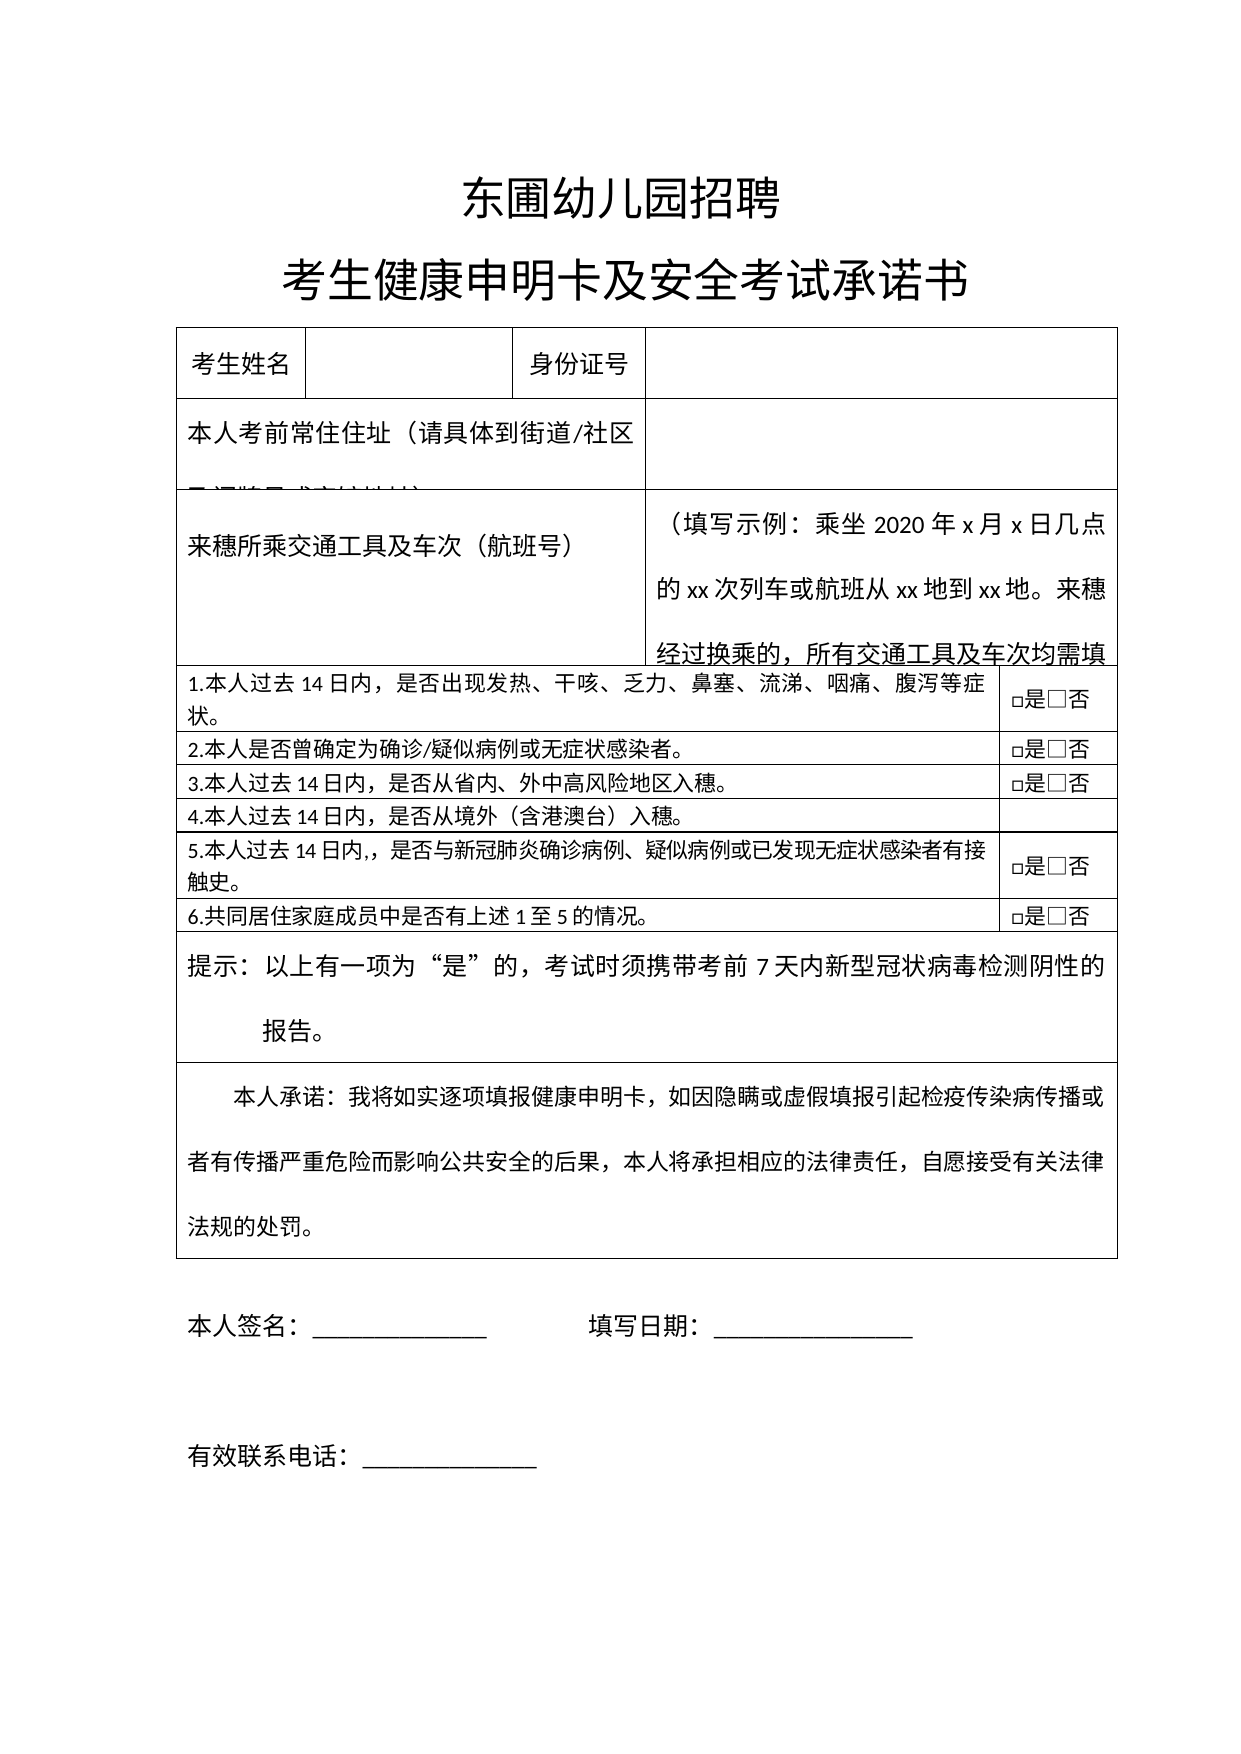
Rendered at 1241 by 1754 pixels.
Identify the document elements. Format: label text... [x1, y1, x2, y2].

text 东圃幼儿园招聘 [187, 162, 1053, 228]
table_cell □是□否 [1000, 899, 1117, 931]
table_header 考生姓名 [177, 328, 305, 398]
table_cell □是□否 [1000, 732, 1117, 764]
table_header 身份证号 [513, 328, 645, 398]
table_cell [1000, 799, 1117, 831]
table_cell 4.本人过去14日内，是否从境外（含港澳台）入穗。 [177, 799, 999, 831]
text 考生健康申明卡及安全考试承诺书 [197, 244, 1053, 311]
table_cell 本人考前常住住址（请具体到街道/社区及门牌号或宾馆地址） [177, 399, 645, 489]
table_cell 3.本人过去14日内，是否从省内、外中高风险地区入穗。 [177, 765, 999, 798]
text 有效联系电话：______________ [187, 1422, 1053, 1487]
table_header [306, 328, 512, 398]
text 本人签名：______________ 填写日期：________________ [187, 1292, 1053, 1357]
table_cell □是□否 [1000, 833, 1117, 897]
table_cell 来穗所乘交通工具及车次（航班号） [177, 490, 645, 665]
table_cell （填写示例：乘坐2020年x月x日几点的xx次列车或航班从xx地到xx地。来穗经过换乘的，所有交通工具及车次均需填写） [646, 490, 1117, 665]
table_cell □是□否 [1000, 666, 1117, 731]
table_cell 本人承诺：我将如实逐项填报健康申明卡，如因隐瞒或虚假填报引起检疫传染病传播或者有传播严重危险而影响公共安全的后果，本人将承担相应的法律责任，自愿接受有关法律法规的处罚。 [177, 1063, 1117, 1258]
table_cell 5.本人过去14日内,，是否与新冠肺炎确诊病例、疑似病例或已发现无症状感染者有接触史。 [177, 833, 999, 897]
table_cell 6.共同居住家庭成员中是否有上述1至5的情况。 [177, 899, 999, 931]
table_cell 1.本人过去14日内，是否出现发热、干咳、乏力、鼻塞、流涕、咽痛、腹泻等症状。 [177, 666, 999, 731]
table_cell [646, 399, 1117, 489]
table_cell 提示：以上有一项为“是”的，考试时须携带考前7天内新型冠状病毒检测阴性的报告。 [177, 932, 1117, 1062]
table_cell □是□否 [1000, 765, 1117, 798]
table_cell 2.本人是否曾确定为确诊/疑似病例或无症状感染者。 [177, 732, 999, 764]
table_header [646, 328, 1117, 398]
